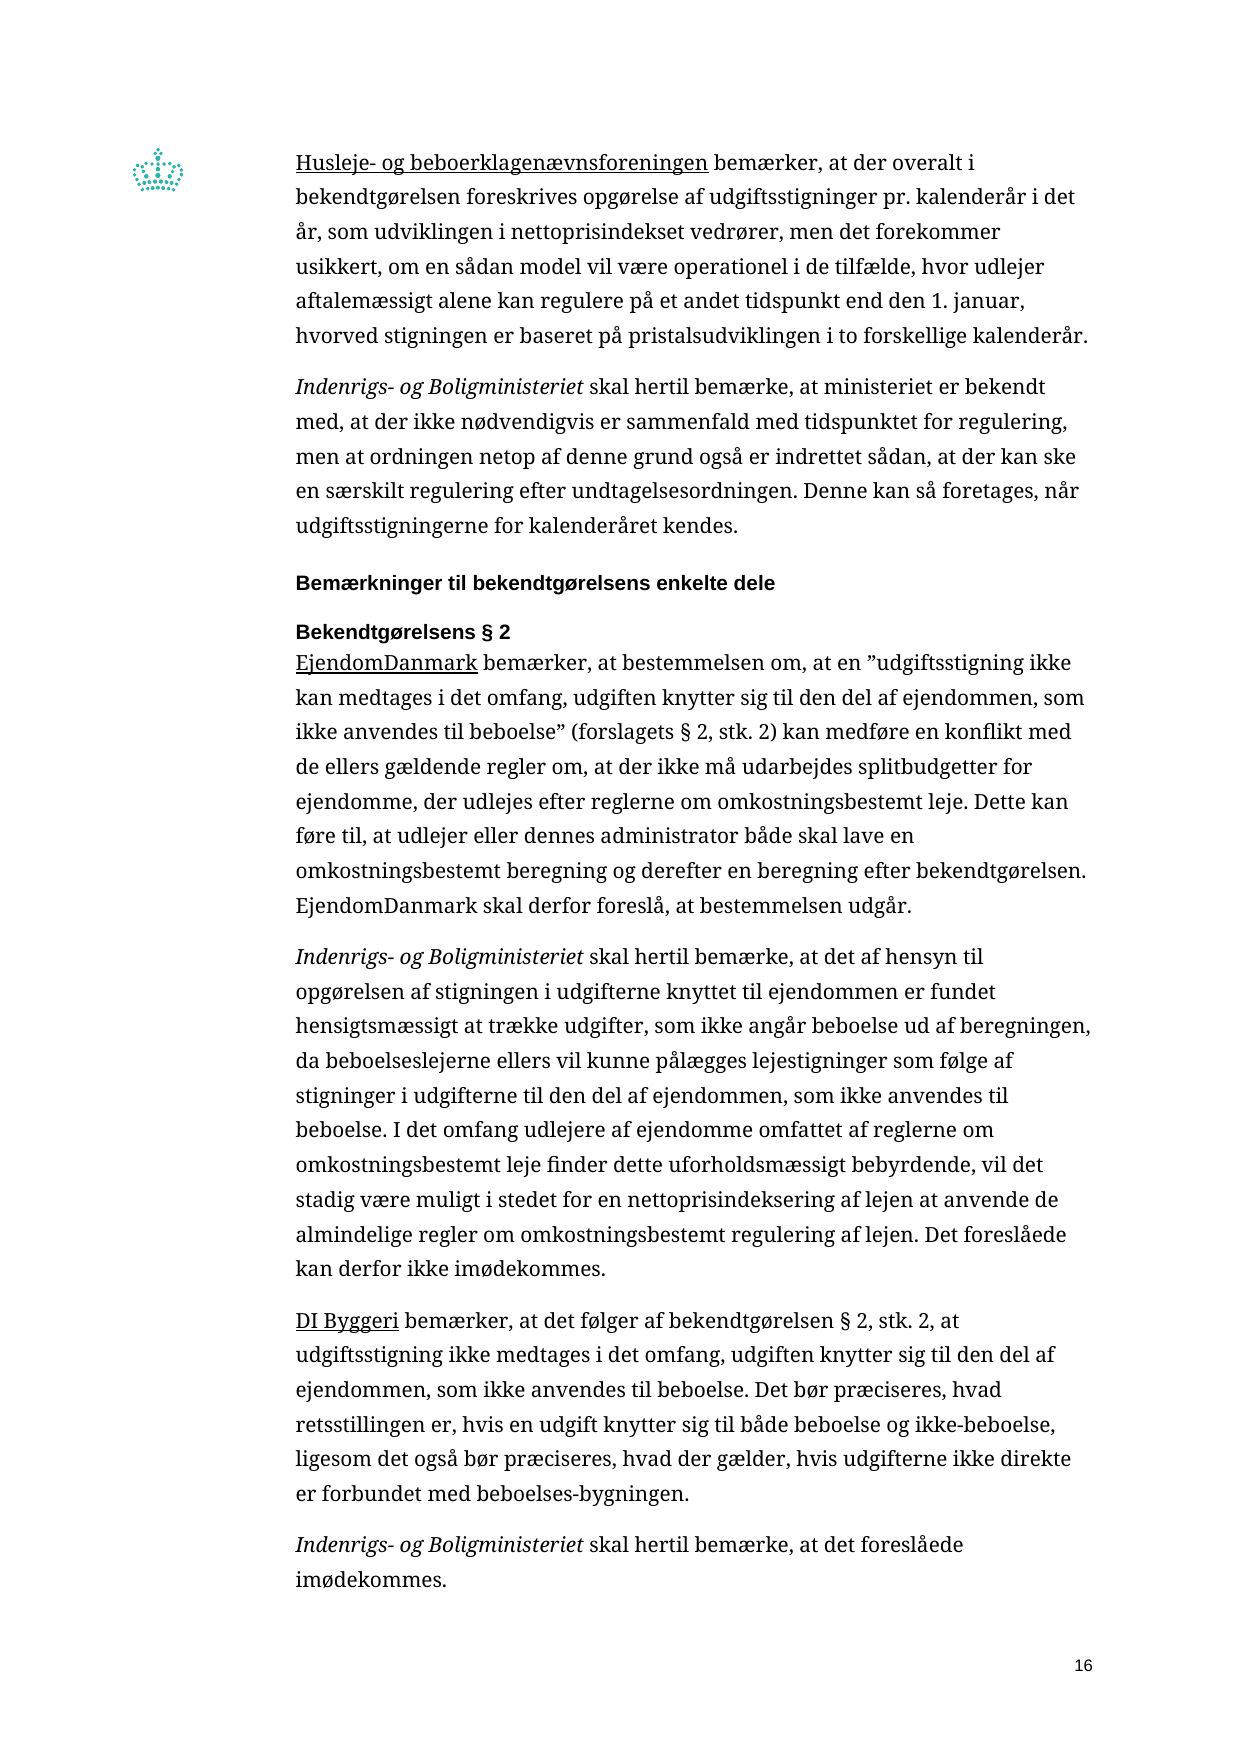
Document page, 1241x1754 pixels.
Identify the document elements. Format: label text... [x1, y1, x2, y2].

text EjendomDanmark bemærker, at bestemmelsen om, at en ”udgiftsstigning ikke kan medtages i det omfang, udgiften knytter sig til den del af ejendommen, som ikke anvendes til beboelse” (forslagets § 2, stk. 2) kan medføre en konflikt med de ellers gældende regler om, at der ikke må udarbejdes splitbudgetter for ejendomme, der udlejes efter reglerne om omkostningsbestemt leje. Dette kan føre til, at udlejer eller dennes administrator både skal lave en omkostningsbestemt beregning og derefter en beregning efter bekendtgørelsen. EjendomDanmark skal derfor foreslå, at bestemmelsen udgår. [295, 648, 1092, 919]
text Indenrigs- og Boligministeriet skal hertil bemærke, at ministeriet er bekendt med, at der ikke nødvendigvis er sammenfald med tidspunktet for regulering, men at ordningen netop af denne grund også er indrettet sådan, at der kan ske en særskilt regulering efter undtagelsesordningen. Denne kan så foretages, når udgiftsstigningerne for kalenderåret kendes. [295, 372, 1092, 540]
text Indenrigs- og Boligministeriet skal hertil bemærke, at det af hensyn til opgørelsen af stigningen i udgifterne knyttet til ejendommen er fundet hensigtsmæssigt at trække udgifter, som ikke angår beboelse ud af beregningen, da beboelseslejerne ellers vil kunne pålægges lejestigninger som følge af stigninger i udgifterne til den del af ejendommen, som ikke anvendes til beboelse. I det omfang udlejere af ejendomme omfattet af reglerne om omkostningsbestemt leje finder dette uforholdsmæssigt bebyrdende, vil det stadig være muligt i stedet for en nettoprisindeksering af lejen at anvende de almindelige regler om omkostningsbestemt regulering af lejen. Det foreslåede kan derfor ikke imødekommes. [295, 942, 1092, 1283]
subtitle Bemærkninger til bekendtgørelsens enkelte dele [295, 571, 1092, 595]
subtitle Bekendtgørelsens § 2 [295, 620, 1092, 644]
text Indenrigs- og Boligministeriet skal hertil bemærke, at det foreslåede imødekommes. [295, 1531, 1092, 1594]
text DI Byggeri bemærker, at det følger af bekendtgørelsen § 2, stk. 2, at udgiftsstigning ikke medtages i det omfang, udgiften knytter sig til den del af ejendommen, som ikke anvendes til beboelse. Det bør præciseres, hvad retsstillingen er, hvis en udgift knytter sig til både beboelse og ikke-beboelse, ligesom det også bør præciseres, hvad der gælder, hvis udgifterne ikke direkte er forbundet med beboelses-bygningen. [295, 1306, 1092, 1508]
text Husleje- og beboerklagenævnsforeningen bemærker, at der overalt i bekendtgørelsen foreskrives opgørelse af udgiftsstigninger pr. kalenderår i det år, som udviklingen i nettoprisindekset vedrører, men det forekommer usikkert, om en sådan model vil være operationel i de tilfælde, hvor udlejer aftalemæssigt alene kan regulere på et andet tidspunkt end den 1. januar, hvorved stigningen er baseret på pristalsudviklingen i to forskellige kalenderår. [295, 148, 1092, 349]
